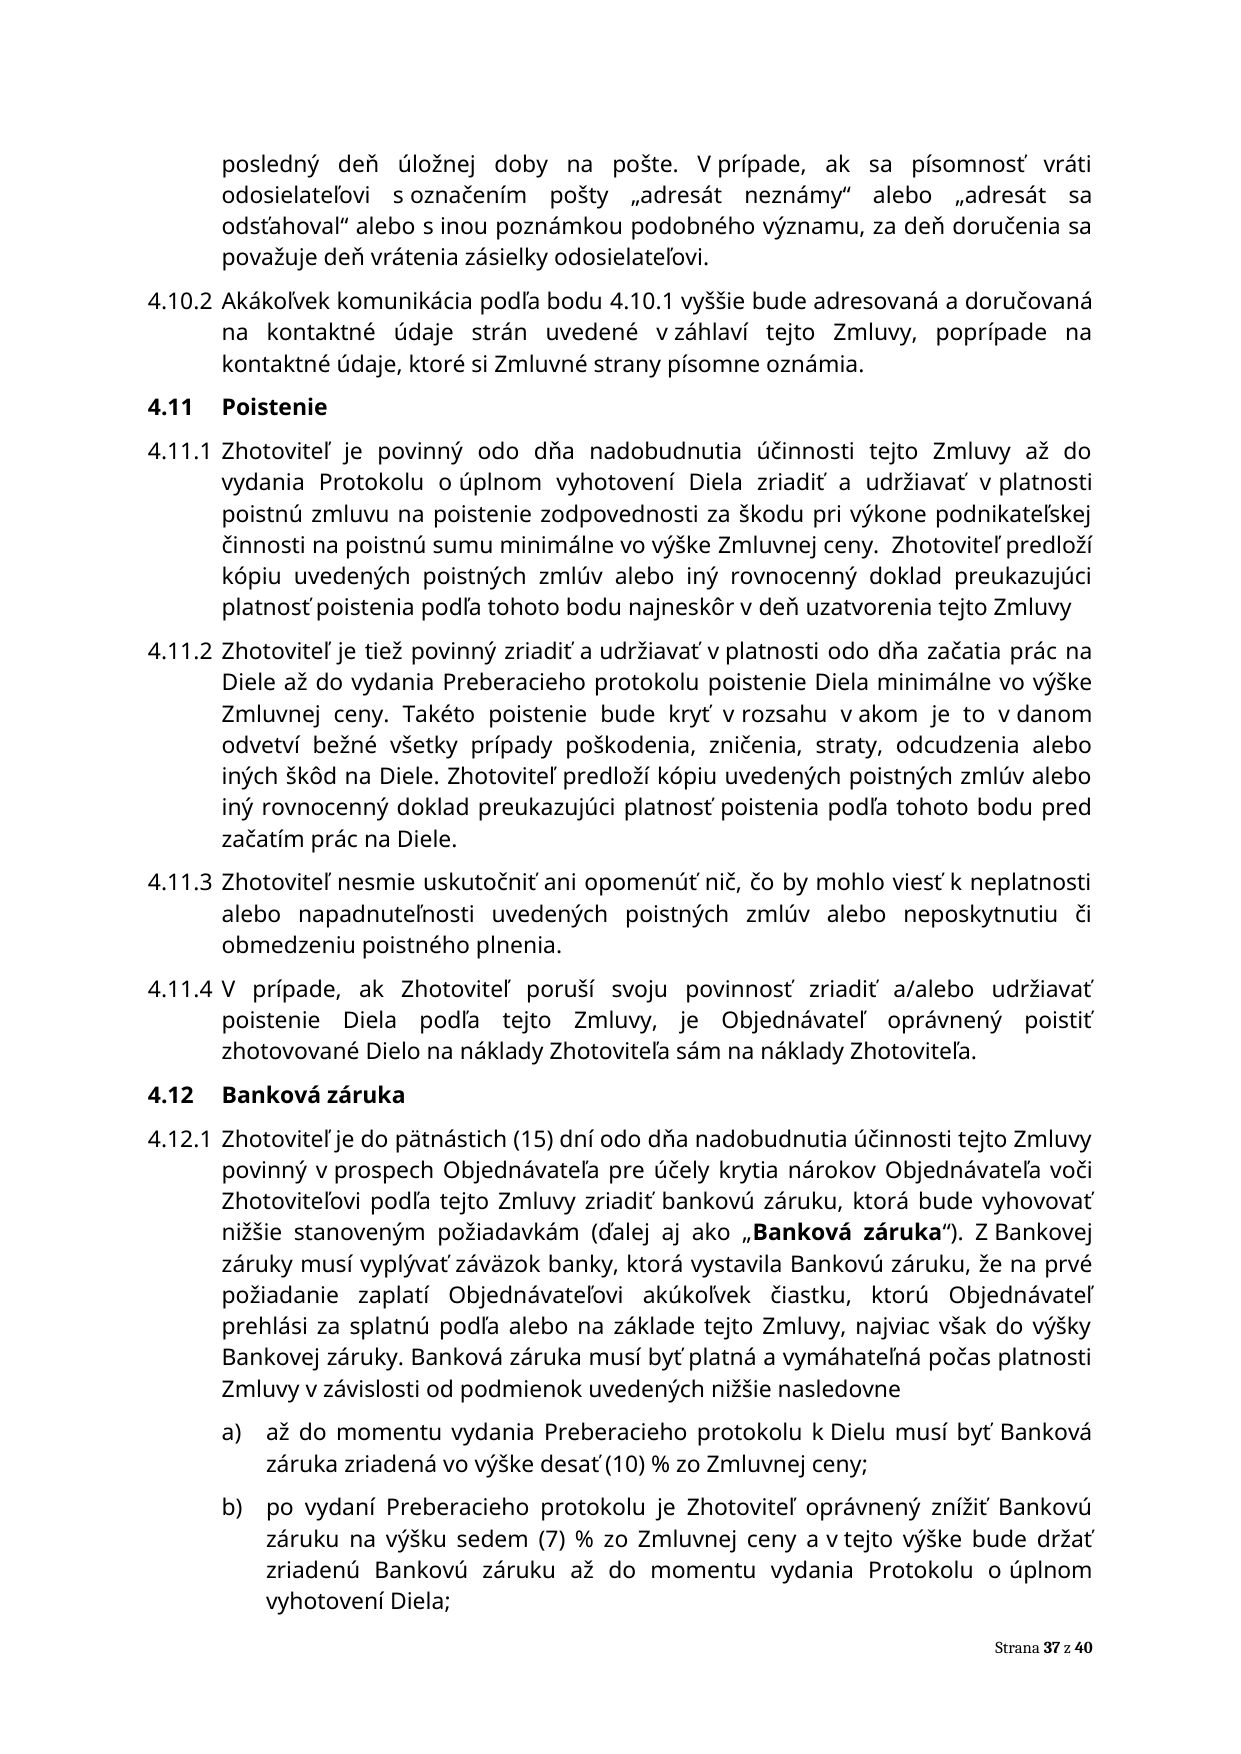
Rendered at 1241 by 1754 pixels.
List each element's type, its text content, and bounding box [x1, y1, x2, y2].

list Zhotoviteľ nesmie uskutočniť ani opomenúť nič, čo by mohlo viesť k neplatnosti alebo napadnuteľnosti uvedených poistných zmlúv alebo neposkytnutiu či obmedzeniu poistného plnenia. [148, 866, 1093, 960]
list Banková záruka [148, 1079, 1093, 1110]
list Zhotoviteľ je do pätnástich (15) dní odo dňa nadobudnutia účinnosti tejto Zmluvy povinný v prospech Objednávateľa pre účely krytia nárokov Objednávateľa voči Zhotoviteľovi podľa tejto Zmluvy zriadiť bankovú záruku, ktorá bude vyhovovať nižšie stanoveným požiadavkám (ďalej aj ako „Banková záruka“). Z Bankovej záruky musí vyplývať záväzok banky, ktorá vystavila Bankovú záruku, že na prvé požiadanie zaplatí Objednávateľovi akúkoľvek čiastku, ktorú Objednávateľ prehlási za splatnú podľa alebo na základe tejto Zmluvy, najviac však do výšky Bankovej záruky. Banková záruka musí byť platná a vymáhateľná počas platnosti Zmluvy v závislosti od podmienok uvedených nižšie nasledovne [148, 1123, 1093, 1404]
list Poistenie [148, 391, 1093, 423]
list až do momentu vydania Preberacieho protokolu k Dielu musí byť Banková záruka zriadená vo výške desať (10) % zo Zmluvnej ceny; [221, 1416, 1093, 1479]
list Akákoľvek komunikácia podľa bodu 4.10.1 vyššie bude adresovaná a doručovaná na kontaktné údaje strán uvedené v záhlaví tejto Zmluvy, poprípade na kontaktné údaje, ktoré si Zmluvné strany písomne oznámia. [148, 285, 1093, 379]
list Zhotoviteľ je tiež povinný zriadiť a udržiavať v platnosti odo dňa začatia prác na Diele až do vydania Preberacieho protokolu poistenie Diela minimálne vo výške Zmluvnej ceny. Takéto poistenie bude kryť v rozsahu v akom je to v danom odvetví bežné všetky prípady poškodenia, zničenia, straty, odcudzenia alebo iných škôd na Diele. Zhotoviteľ predloží kópiu uvedených poistných zmlúv alebo iný rovnocenný doklad preukazujúci platnosť poistenia podľa tohoto bodu pred začatím prác na Diele. [148, 635, 1093, 854]
list Zhotoviteľ je povinný odo dňa nadobudnutia účinnosti tejto Zmluvy až do vydania Protokolu o úplnom vyhotovení Diela zriadiť a udržiavať v platnosti poistnú zmluvu na poistenie zodpovednosti za škodu pri výkone podnikateľskej činnosti na poistnú sumu minimálne vo výške Zmluvnej ceny. Zhotoviteľ predloží kópiu uvedených poistných zmlúv alebo iný rovnocenný doklad preukazujúci platnosť poistenia podľa tohoto bodu najneskôr v deň uzatvorenia tejto Zmluvy [148, 435, 1093, 623]
list po vydaní Preberacieho protokolu je Zhotoviteľ oprávnený znížiť Bankovú záruku na výšku sedem (7) % zo Zmluvnej ceny a v tejto výške bude držať zriadenú Bankovú záruku až do momentu vydania Protokolu o úplnom vyhotovení Diela; [221, 1491, 1093, 1616]
list V prípade, ak Zhotoviteľ poruší svoju povinnosť zriadiť a/alebo udržiavať poistenie Diela podľa tejto Zmluvy, je Objednávateľ oprávnený poistiť zhotovované Dielo na náklady Zhotoviteľa sám na náklady Zhotoviteľa. [148, 973, 1093, 1066]
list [148, 148, 1093, 273]
